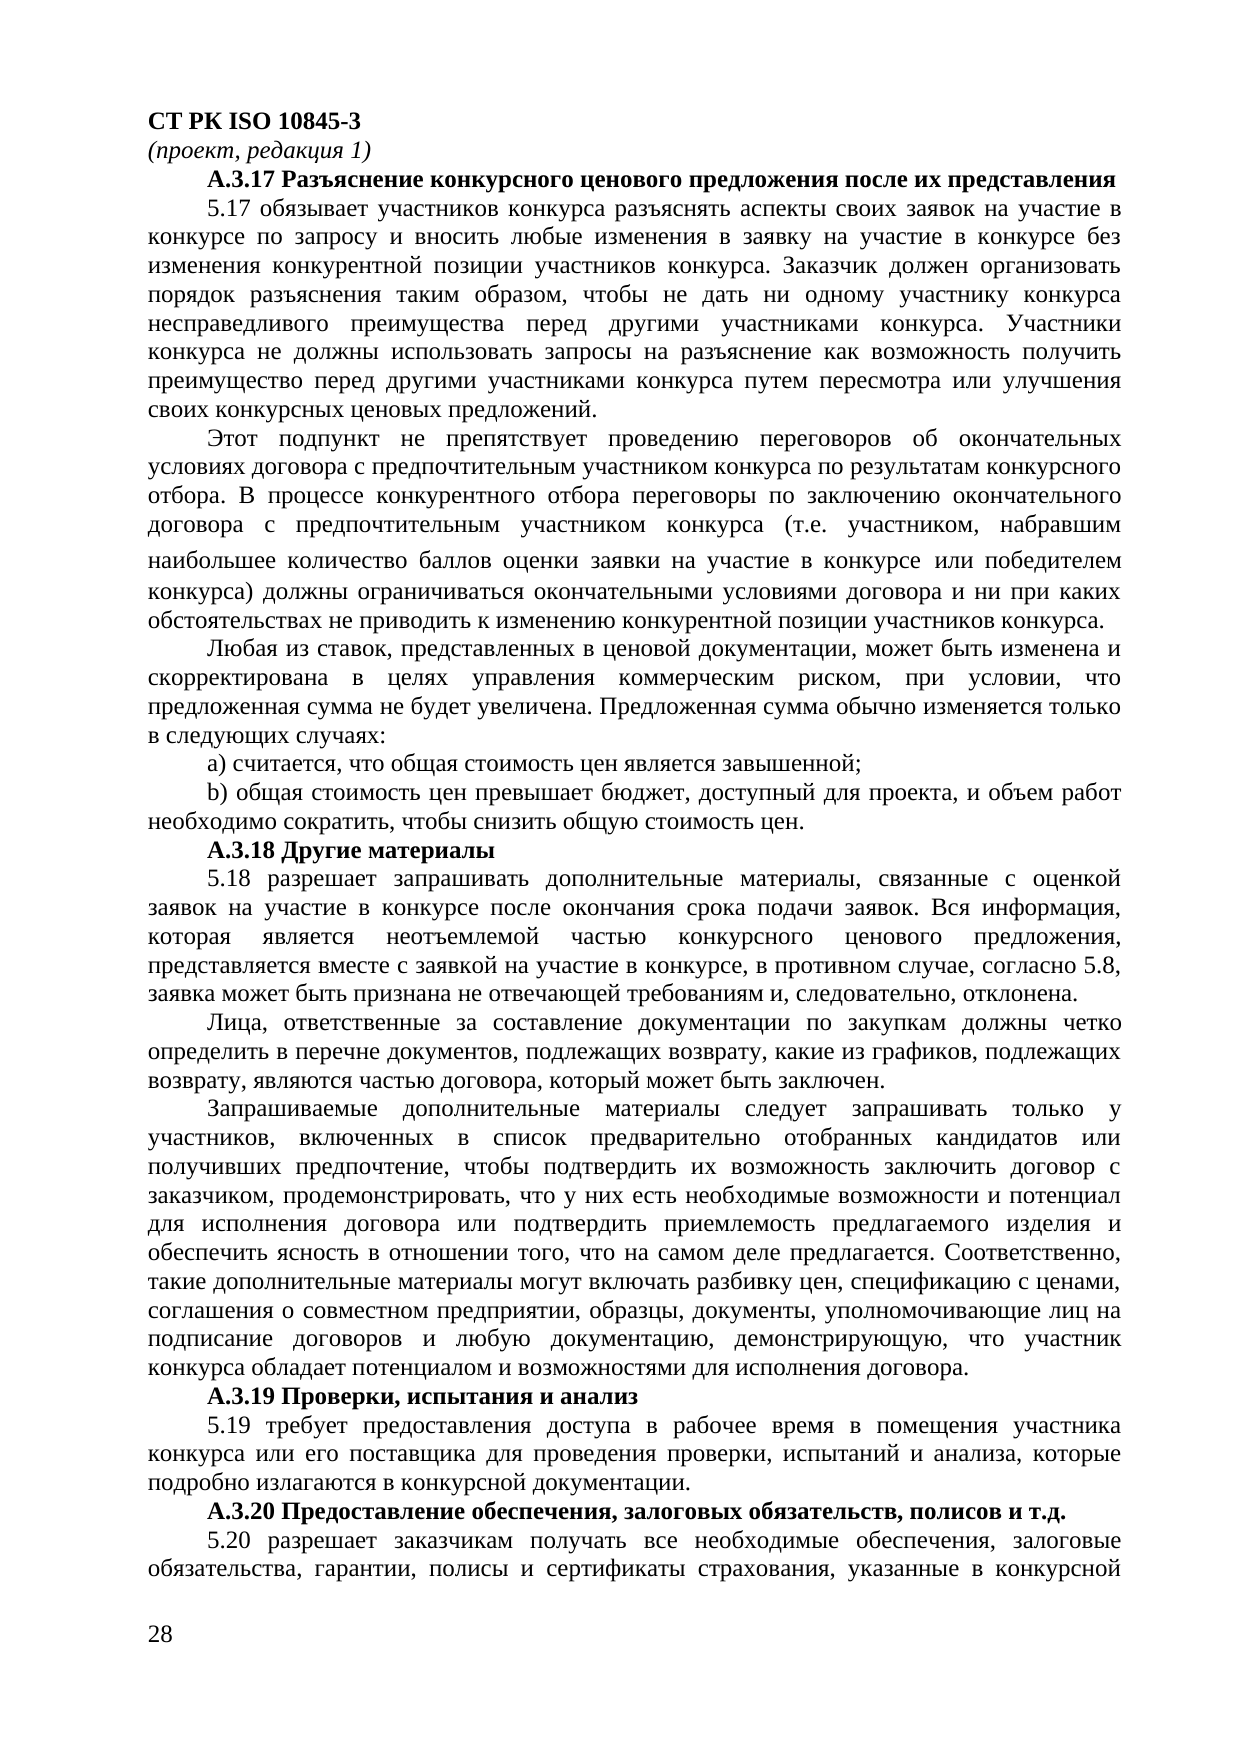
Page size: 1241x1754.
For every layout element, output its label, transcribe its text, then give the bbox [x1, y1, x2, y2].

text Этот подпункт не препятствует проведению переговоров об окончательных условиях договора с предпочтительным участником конкурса по результатам конкурсного отбора. В процессе конкурентного отбора переговоры по заключению окончательного договора с предпочтительным участником конкурса (т.е. участником, набравшим наибольшее количество баллов оценки заявки на участие в конкурсе или победителем конкурса) должны ограничиваться окончательными условиями договора и ни при каких обстоятельствах не приводить к изменению конкурентной позиции участников конкурса. [148, 423, 1122, 633]
text A.3.18 Другие материалы [148, 835, 1122, 863]
text b) общая стоимость цен превышает бюджет, доступный для проекта, и объем работ необходимо сократить, чтобы снизить общую стоимость цен. [148, 777, 1122, 835]
text 5.18 разрешает запрашивать дополнительные материалы, связанные с оценкой заявок на участие в конкурсе после окончания срока подачи заявок. Вся информация, которая является неотъемлемой частью конкурсного ценового предложения, представляется вместе с заявкой на участие в конкурсе, в противном случае, согласно 5.8, заявка может быть признана не отвечающей требованиям и, следовательно, отклонена. [148, 863, 1122, 1007]
text A.3.17 Разъяснение конкурсного ценового предложения после их представления [148, 164, 1122, 193]
text Любая из ставок, представленных в ценовой документации, может быть изменена и скорректирована в целях управления коммерческим риском, при условии, что предложенная сумма не будет увеличена. Предложенная сумма обычно изменяется только в следующих случаях: [148, 633, 1122, 748]
text a) считается, что общая стоимость цен является завышенной; [148, 748, 1122, 777]
text Лица, ответственные за составление документации по закупкам должны четко определить в перечне документов, подлежащих возврату, какие из графиков, подлежащих возврату, являются частью договора, который может быть заключен. [148, 1007, 1122, 1093]
text Запрашиваемые дополнительные материалы следует запрашивать только у участников, включенных в список предварительно отобранных кандидатов или получивших предпочтение, чтобы подтвердить их возможность заключить договор с заказчиком, продемонстрировать, что у них есть необходимые возможности и потенциал для исполнения договора или подтвердить приемлемость предлагаемого изделия и обеспечить ясность в отношении того, что на самом деле предлагается. Соответственно, такие дополнительные материалы могут включать разбивку цен, спецификацию с ценами, соглашения о совместном предприятии, образцы, документы, уполномочивающие лиц на подписание договоров и любую документацию, демонстрирующую, что участник конкурса обладает потенциалом и возможностями для исполнения договора. [148, 1093, 1122, 1381]
text 5.17 обязывает участников конкурса разъяснять аспекты своих заявок на участие в конкурсе по запросу и вносить любые изменения в заявку на участие в конкурсе без изменения конкурентной позиции участников конкурса. Заказчик должен организовать порядок разъяснения таким образом, чтобы не дать ни одному участнику конкурса несправедливого преимущества перед другими участниками конкурса. Участники конкурса не должны использовать запросы на разъяснение как возможность получить преимущество перед другими участниками конкурса путем пересмотра или улучшения своих конкурсных ценовых предложений. [148, 193, 1122, 423]
text A.3.19 Проверки, испытания и анализ [148, 1381, 1122, 1410]
text 5.19 требует предоставления доступа в рабочее время в помещения участника конкурса или его поставщика для проведения проверки, испытаний и анализа, которые подробно излагаются в конкурсной документации. [148, 1410, 1122, 1496]
text A.3.20 Предоставление обеспечения, залоговых обязательств, полисов и т.д. [148, 1496, 1122, 1525]
